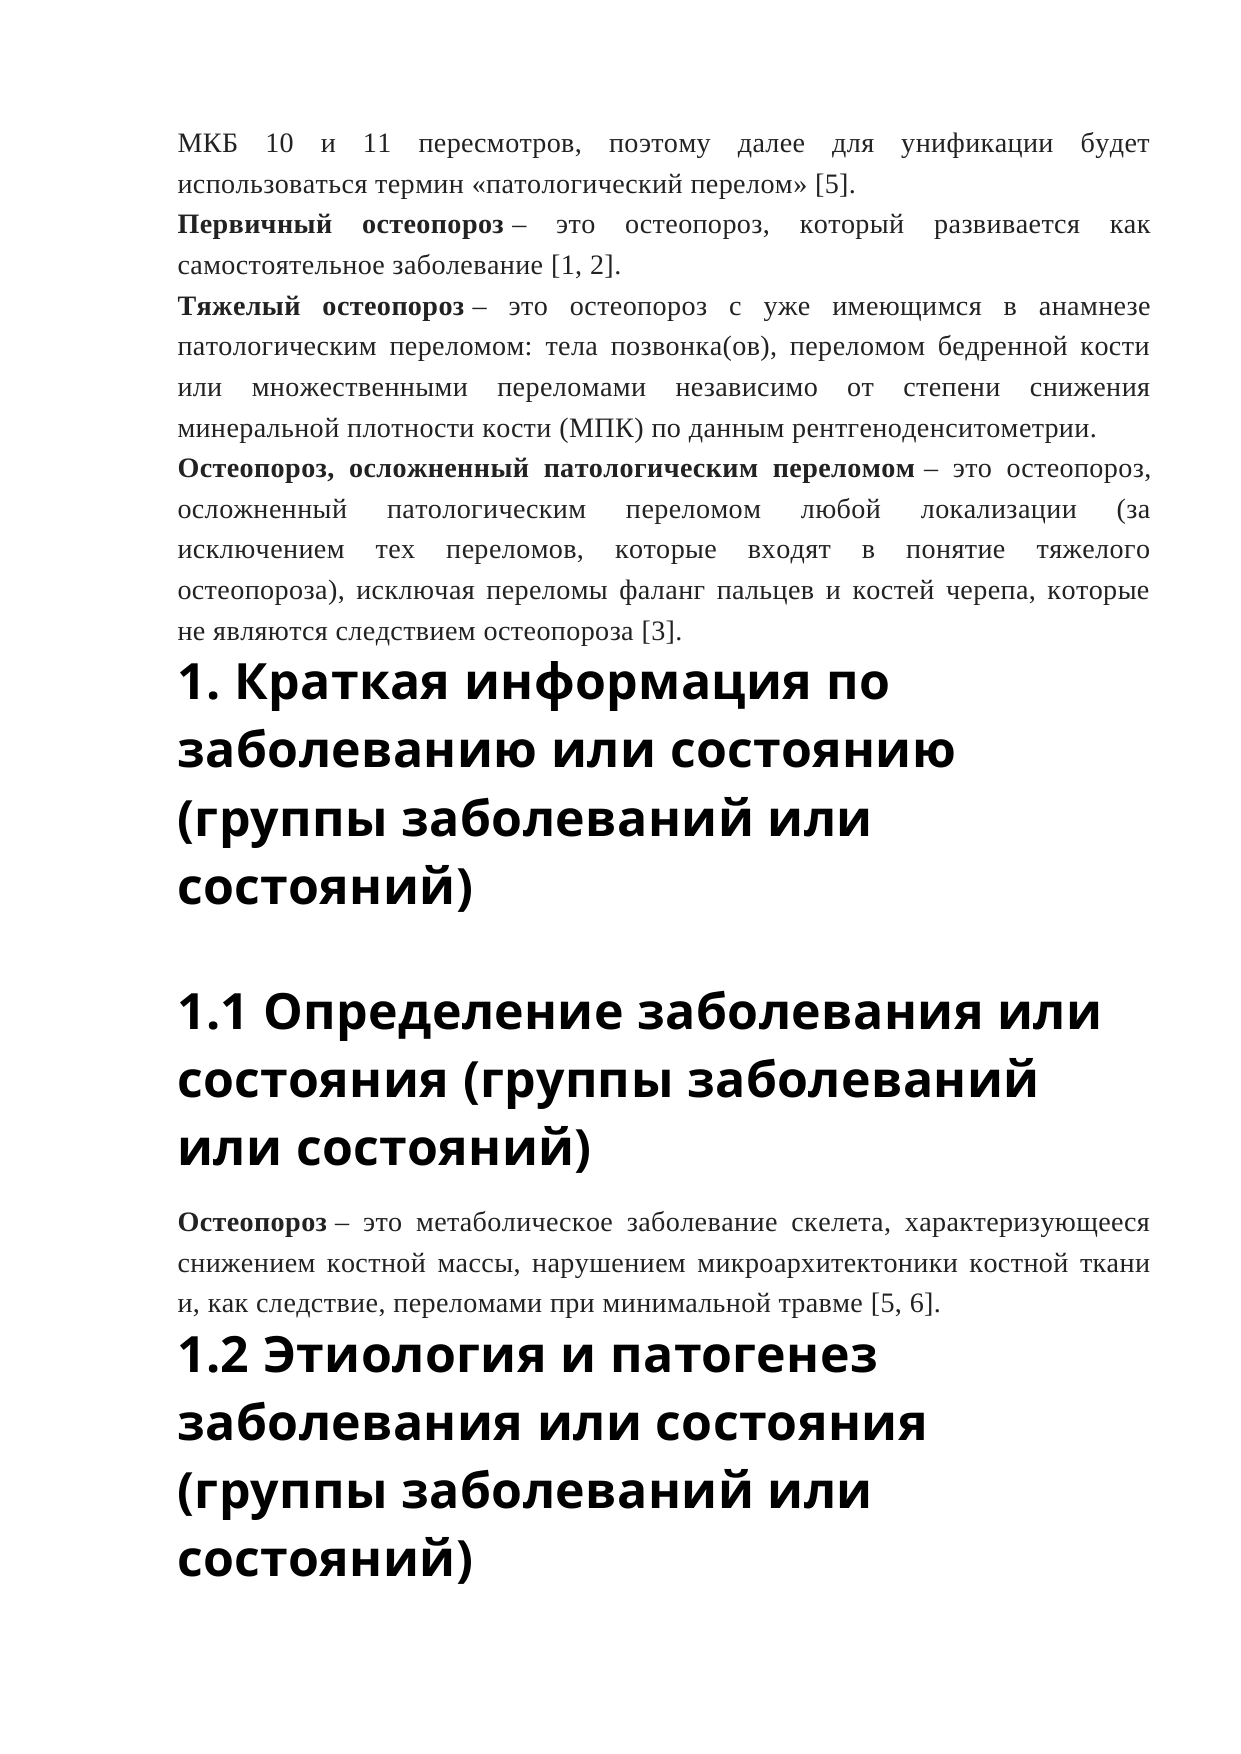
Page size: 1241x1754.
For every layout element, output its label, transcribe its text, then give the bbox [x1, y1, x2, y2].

text Остеопороз – это метаболическое заболевание скелета, характеризующееся снижением костной массы, нарушением микроархитектоники костной ткани и, как следствие, переломами при минимальной травме [5, 6]. [177, 1197, 1152, 1319]
text Остеопороз, осложненный патологическим переломом – это остеопороз, осложненный патологическим переломом любой локализации (за исключением тех переломов, которые входят в понятие тяжелого остеопороза), исключая переломы фаланг пальцев и костей черепа, которые не являются следствием остеопороза [3]. [177, 443, 1152, 646]
text 1. Краткая информация по заболеванию или состоянию (группы заболеваний или состояний) [177, 646, 1152, 919]
text Первичный остеопороз – это остеопороз, который развивается как самостоятельное заболевание [1, 2]. [177, 199, 1152, 281]
text 1.1 Определение заболевания или состояния (группы заболеваний или состояний) [177, 976, 1152, 1180]
text 1.2 Этиология и патогенез заболевания или состояния (группы заболеваний или состояний) [177, 1319, 1152, 1591]
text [177, 118, 1152, 199]
text Тяжелый остеопороз – это остеопороз с уже имеющимся в анамнезе патологическим переломом: тела позвонка(ов), переломом бедренной кости или множественными переломами независимо от степени снижения минеральной плотности кости (МПК) по данным рентгеноденситометрии. [177, 281, 1152, 443]
